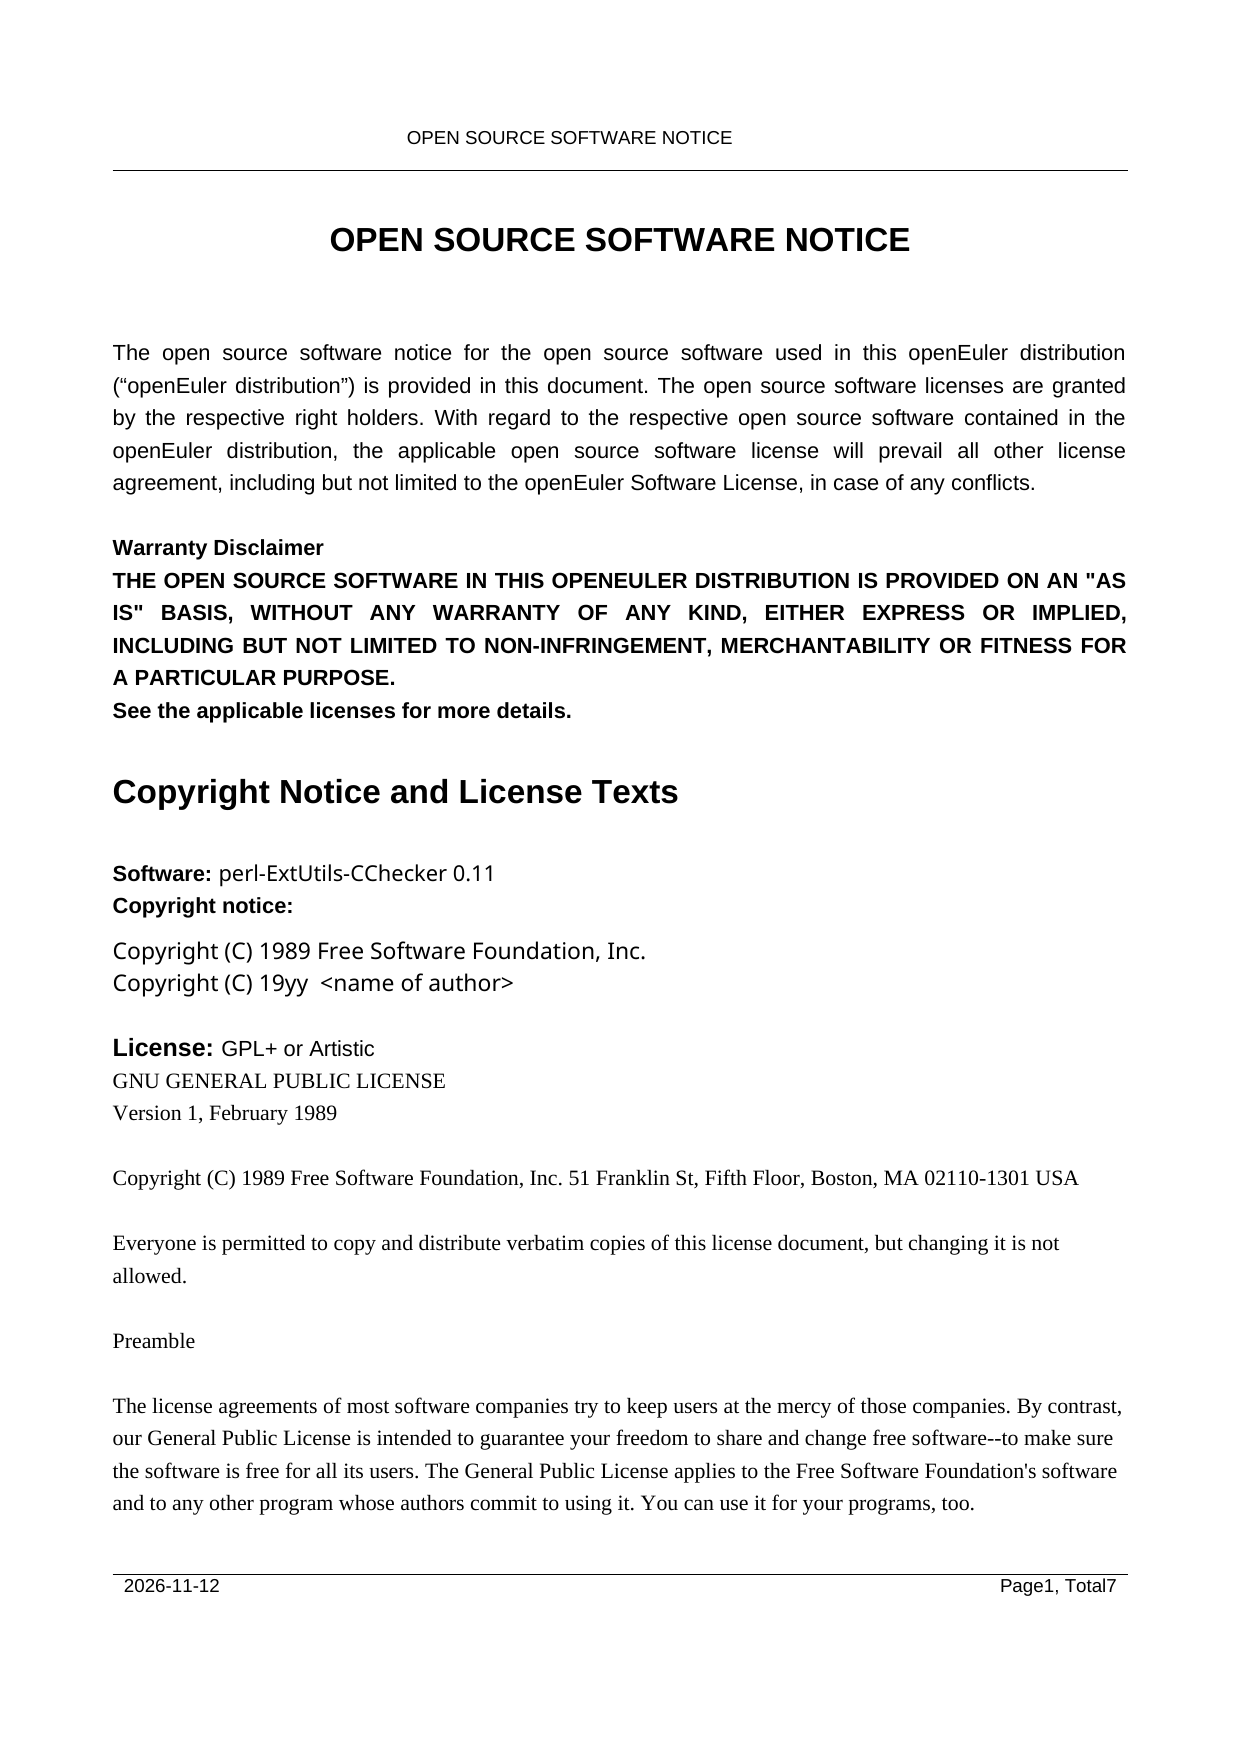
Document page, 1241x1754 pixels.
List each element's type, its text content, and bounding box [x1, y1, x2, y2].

text The open source software notice for the open source software used in this openEuler distribution (“openEuler distribution”) is provided in this document. The open source software licenses are granted by the respective right holders. With regard to the respective open source software contained in the openEuler distribution, the applicable open source software license will prevail all other license agreement, including but not limited to the openEuler Software License, in case of any conflicts. [112, 336, 1128, 499]
text Copyright Notice and License Texts [112, 759, 1128, 824]
text Copyright notice: [112, 889, 1128, 921]
text Warranty Disclaimer [112, 531, 1128, 564]
text THE OPEN SOURCE SOFTWARE IN THIS OPENEULER DISTRIBUTION IS PROVIDED ON AN "AS IS" BASIS, WITHOUT ANY WARRANTY OF ANY KIND, EITHER EXPRESS OR IMPLIED, INCLUDING BUT NOT LIMITED TO NON-INFRINGEMENT, MERCHANTABILITY OR FITNESS FOR A PARTICULAR PURPOSE. See the applicable licenses for more details. [112, 564, 1128, 726]
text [112, 1064, 1128, 1519]
text OPEN SOURCE SOFTWARE NOTICE [112, 206, 1128, 271]
text License: GPL+ or Artistic [112, 1031, 1128, 1064]
title Software: perl-ExtUtils-CChecker 0.11 [112, 856, 1128, 889]
text Copyright (C) 1989 Free Software Foundation, Inc. Copyright (C) 19yy <name of author> [112, 934, 1128, 1031]
